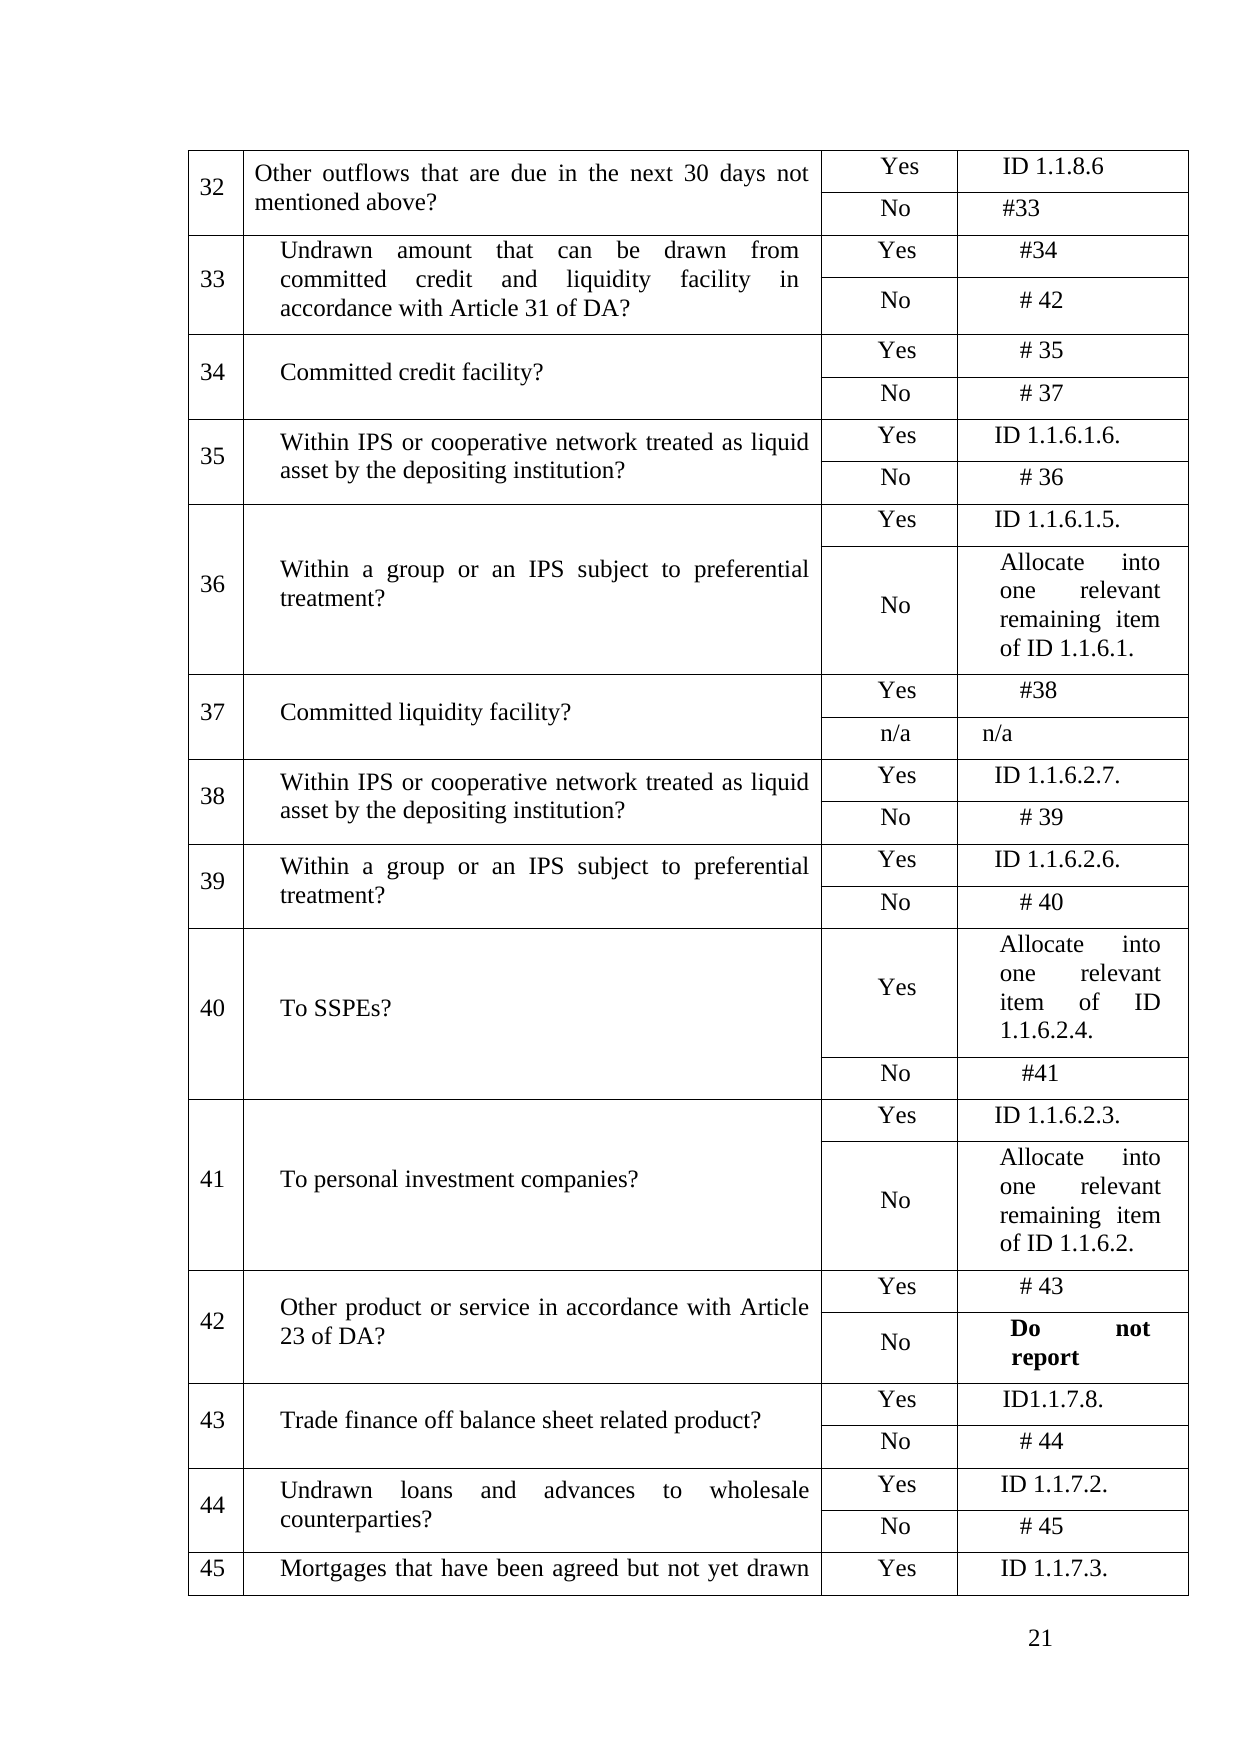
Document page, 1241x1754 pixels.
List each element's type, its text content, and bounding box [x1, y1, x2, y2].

table_cell # 35 [958, 335, 1188, 377]
table_cell #41 [958, 1058, 1188, 1099]
table_cell Yes [822, 420, 957, 461]
table_cell No [822, 1426, 957, 1468]
table_cell 32 [189, 151, 243, 234]
table_cell # 44 [958, 1426, 1188, 1468]
table_cell Yes [822, 760, 957, 801]
table_cell Within a group or an IPS subject to preferential treatment? [244, 845, 821, 928]
table_cell ID 1.1.6.1.5. [958, 505, 1188, 546]
table_cell Yes [822, 1100, 957, 1141]
table_cell Trade finance off balance sheet related product? [244, 1384, 821, 1468]
table_cell Committed credit facility? [244, 335, 821, 419]
table_cell Within a group or an IPS subject to preferential treatment? [244, 505, 821, 674]
table_cell No [822, 193, 957, 234]
table_cell No [822, 887, 957, 928]
table_cell Yes [822, 236, 957, 277]
table_cell Allocate into one relevant remaining item of ID 1.1.6.2. [958, 1142, 1188, 1270]
table_cell Yes [822, 675, 957, 717]
table_cell To SSPEs? [244, 929, 821, 1099]
table_cell n/a [822, 718, 957, 759]
table_cell 34 [189, 335, 243, 419]
table_cell #33 [958, 193, 1188, 234]
table_cell Yes [822, 335, 957, 377]
table_cell 44 [189, 1469, 243, 1552]
table_cell No [822, 1313, 957, 1383]
table_cell No [822, 378, 957, 419]
table_cell Committed liquidity facility? [244, 675, 821, 759]
table_cell # 39 [958, 802, 1188, 843]
table_cell # 43 [958, 1271, 1188, 1312]
table_cell ID 1.1.7.2. [958, 1469, 1188, 1510]
table_cell # 37 [958, 378, 1188, 419]
table_cell 45 [189, 1553, 243, 1594]
table_cell 43 [189, 1384, 243, 1468]
table_cell 36 [189, 505, 243, 674]
table_cell ID 1.1.8.6 [958, 151, 1188, 192]
table_cell Allocate into one relevant item of ID 1.1.6.2.4. [958, 929, 1188, 1057]
table_cell 37 [189, 675, 243, 759]
table_cell # 36 [958, 462, 1188, 503]
table_cell Yes [822, 1553, 957, 1594]
table_cell No [822, 1142, 957, 1270]
table_cell ID 1.1.7.3. [958, 1553, 1188, 1594]
table_cell Other outflows that are due in the next 30 days not mentioned above? [244, 151, 821, 234]
table_cell To personal investment companies? [244, 1100, 821, 1270]
table_cell 33 [189, 236, 243, 334]
table_cell ID 1.1.6.2.7. [958, 760, 1188, 801]
table_cell n/a [958, 718, 1188, 759]
table_cell Yes [822, 1469, 957, 1510]
table_cell No [822, 278, 957, 334]
table_cell # 45 [958, 1511, 1188, 1552]
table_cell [244, 1553, 821, 1594]
table_cell Do not report [958, 1313, 1188, 1383]
table_cell Within IPS or cooperative network treated as liquid asset by the depositing institution? [244, 760, 821, 843]
table_cell No [822, 462, 957, 503]
table_cell Within IPS or cooperative network treated as liquid asset by the depositing institution? [244, 420, 821, 503]
table_cell Yes [822, 505, 957, 546]
table_cell 38 [189, 760, 243, 843]
table_cell #34 [958, 236, 1188, 277]
table_cell Yes [822, 151, 957, 192]
table_cell Allocate into one relevant remaining item of ID 1.1.6.1. [958, 547, 1188, 674]
table_cell Yes [822, 1271, 957, 1312]
table_cell No [822, 1511, 957, 1552]
table_cell Yes [822, 1384, 957, 1425]
table_cell Other product or service in accordance with Article 23 of DA? [244, 1271, 821, 1383]
table_cell 40 [189, 929, 243, 1099]
table_cell Yes [822, 845, 957, 886]
table_cell # 42 [958, 278, 1188, 334]
table_cell #38 [958, 675, 1188, 717]
table_cell ID1.1.7.8. [958, 1384, 1188, 1425]
table_cell No [822, 547, 957, 674]
table_cell Yes [822, 929, 957, 1057]
table_cell 42 [189, 1271, 243, 1383]
table_cell ID 1.1.6.2.3. [958, 1100, 1188, 1141]
table_cell No [822, 802, 957, 843]
table_cell 39 [189, 845, 243, 928]
table_cell # 40 [958, 887, 1188, 928]
table_cell ID 1.1.6.2.6. [958, 845, 1188, 886]
table_cell 35 [189, 420, 243, 503]
table_cell Undrawn amount that can be drawn from committed credit and liquidity facility in accordance with Article 31 of DA? [244, 236, 821, 334]
table_cell 41 [189, 1100, 243, 1270]
table_cell Undrawn loans and advances to wholesale counterparties? [244, 1469, 821, 1552]
table_cell No [822, 1058, 957, 1099]
table_cell ID 1.1.6.1.6. [958, 420, 1188, 461]
